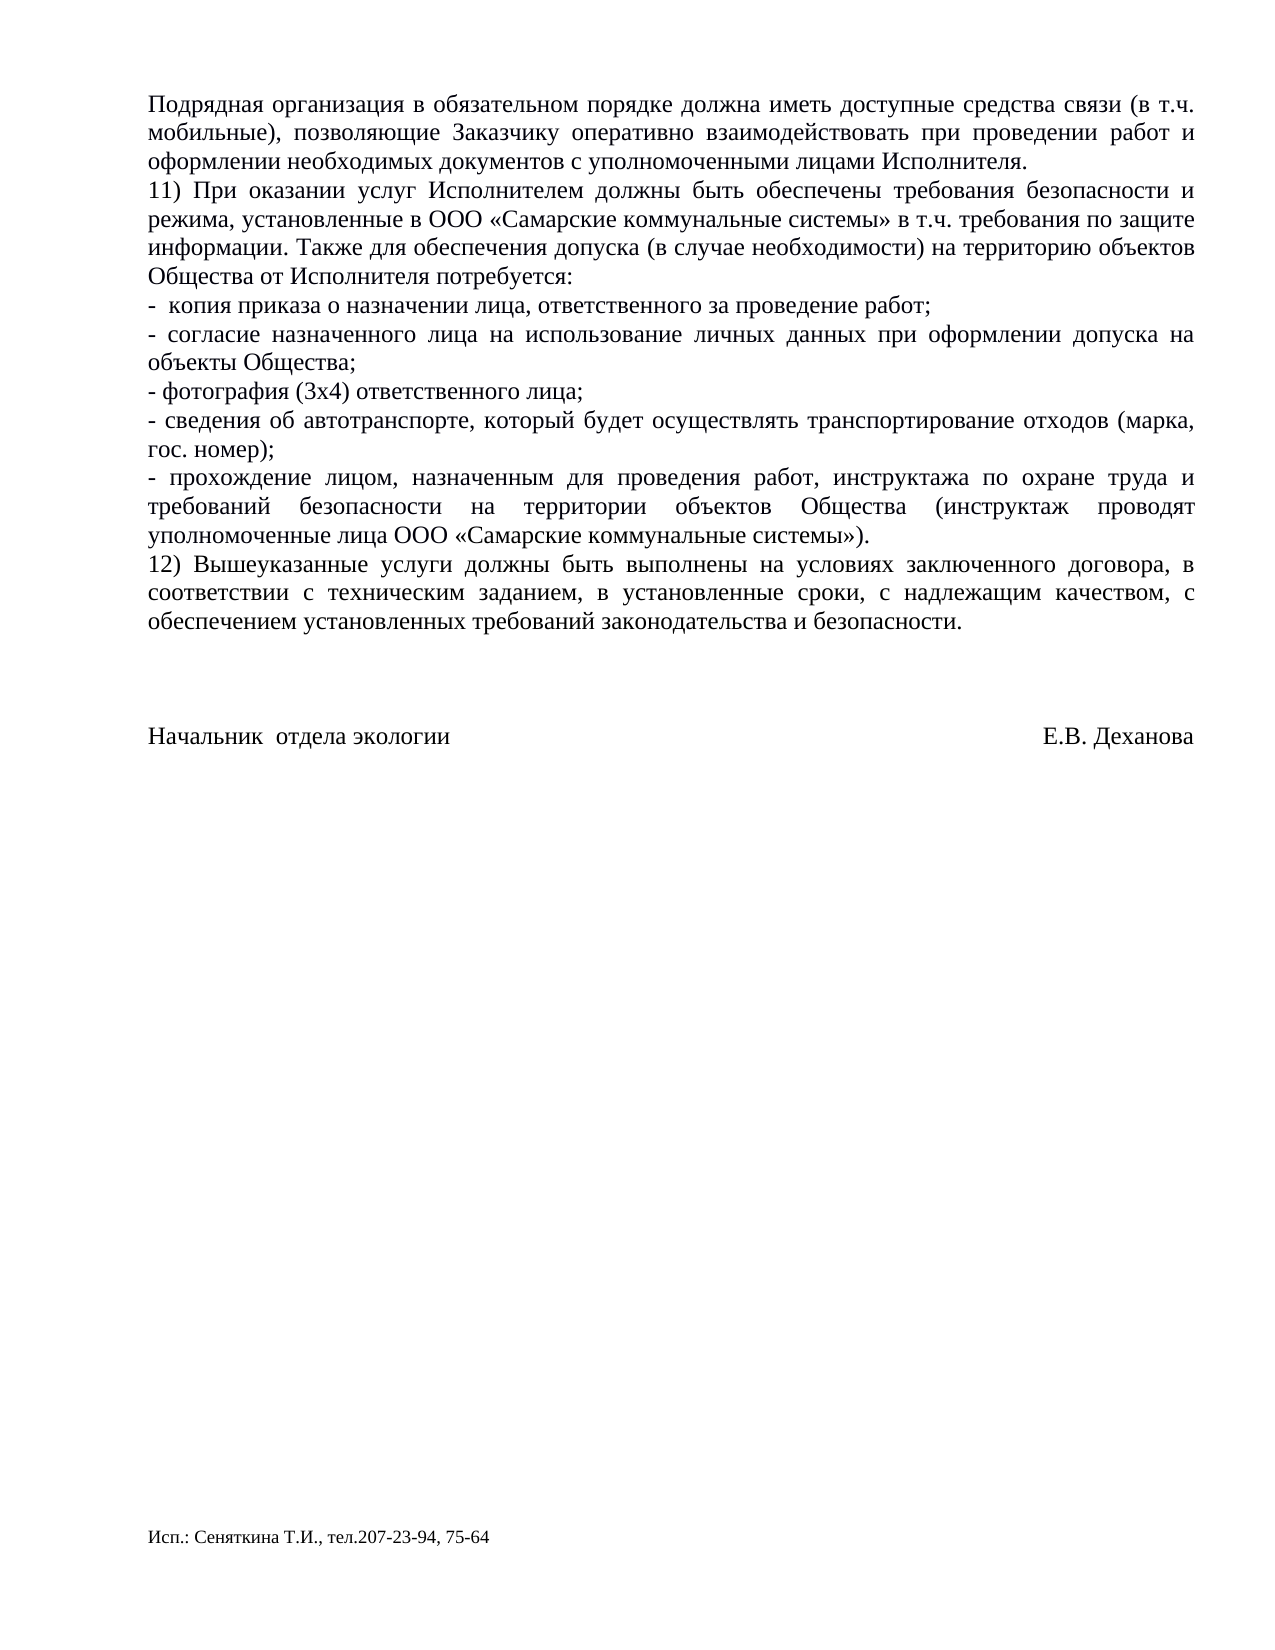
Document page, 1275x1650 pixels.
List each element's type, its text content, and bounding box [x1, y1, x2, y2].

text - согласие назначенного лица на использование личных данных при оформлении допуска на объекты Общества; [148, 319, 1196, 376]
text - копия приказа о назначении лица, ответственного за проведение работ; [148, 290, 1196, 319]
text Начальник отдела экологии Е.В. Деханова [148, 721, 1196, 750]
text 11) При оказании услуг Исполнителем должны быть обеспечены требования безопасности и режима, установленные в ООО «Самарские коммунальные системы» в т.ч. требования по защите информации. Также для обеспечения допуска (в случае необходимости) на территорию объектов Общества от Исполнителя потребуется: [148, 175, 1196, 290]
text - сведения об автотранспорте, который будет осуществлять транспортирование отходов (марка, гос. номер); [148, 405, 1196, 462]
text - прохождение лицом, назначенным для проведения работ, инструктажа по охране труда и требований безопасности на территории объектов Общества (инструктаж проводят уполномоченные лица ООО «Самарские коммунальные системы»). [148, 462, 1196, 549]
text - фотография (3х4) ответственного лица; [148, 376, 1196, 405]
text 12) Вышеуказанные услуги должны быть выполнены на условиях заключенного договора, в соответствии с техническим заданием, в установленные сроки, с надлежащим качеством, с обеспечением установленных требований законодательства и безопасности. [148, 549, 1196, 635]
text Подрядная организация в обязательном порядке должна иметь доступные средства связи (в т.ч. мобильные), позволяющие Заказчику оперативно взаимодействовать при проведении работ и оформлении необходимых документов с уполномоченными лицами Исполнителя. [148, 89, 1196, 175]
text Исп.: Сеняткина Т.И., тел.207-23-94, 75-64 [148, 1526, 1196, 1548]
